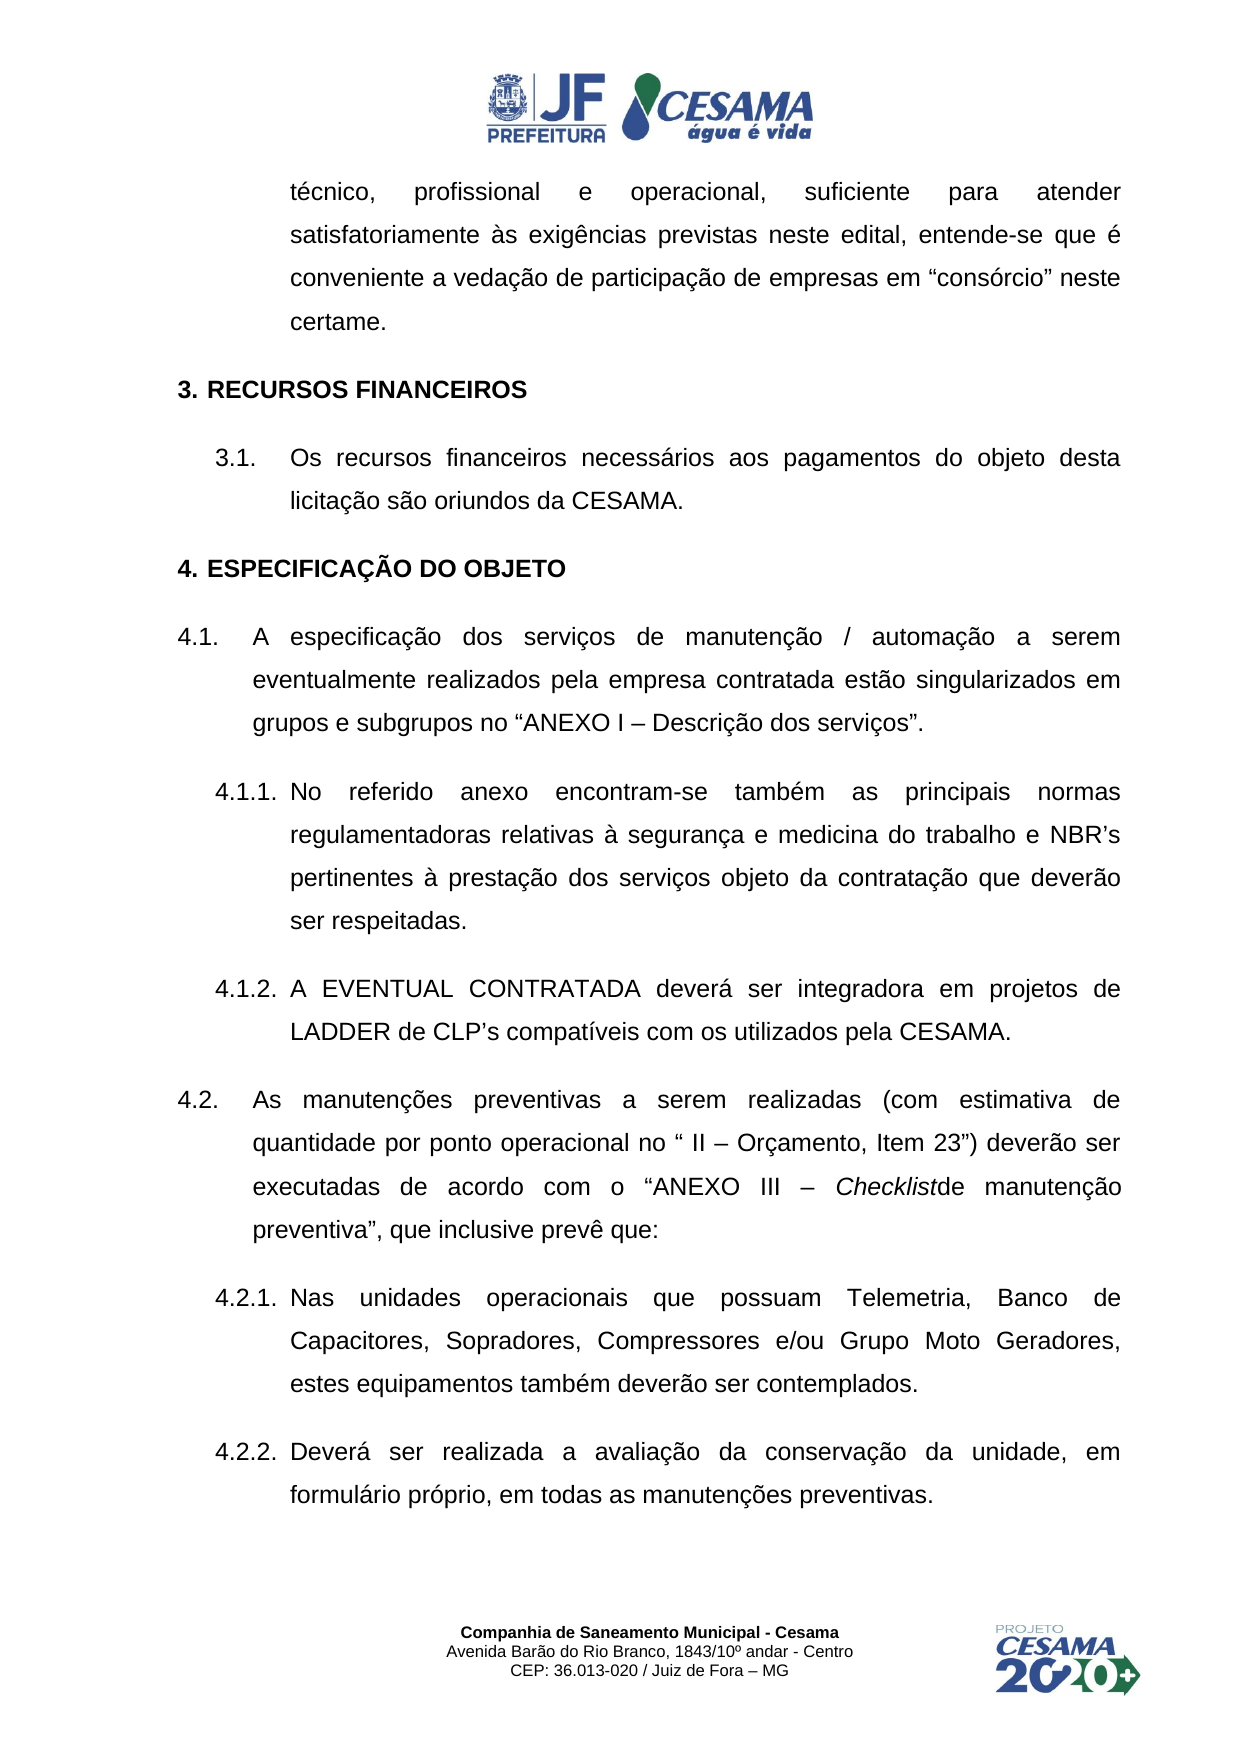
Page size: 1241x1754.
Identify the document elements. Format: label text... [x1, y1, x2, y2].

list RECURSOS FINANCEIROS [177, 375, 1122, 403]
picture [995, 1625, 1141, 1696]
list A EVENTUAL CONTRATADA deverá ser integradora em projetos de LADDER de CLP’s compatíveis com os utilizados pela CESAMA. [215, 974, 1122, 1046]
list Os recursos financeiros necessários aos pagamentos do objeto desta licitação são oriundos da CESAMA. [215, 443, 1122, 515]
list As manutenções preventivas a serem realizadas (com estimativa de quantidade por ponto operacional no “ II – Orçamento, Item 23”) deverão ser executadas de acordo com o “ANEXO III – Checklistde manutenção preventiva”, que inclusive prevê que: [177, 1085, 1122, 1243]
picture [486, 73, 813, 143]
list ESPECIFICAÇÃO DO OBJETO [177, 554, 1122, 583]
list No referido anexo encontram-se também as principais normas regulamentadoras relativas à segurança e medicina do trabalho e NBR’s pertinentes à prestação dos serviços objeto da contratação que deverão ser respeitadas. [215, 777, 1122, 935]
list A especificação dos serviços de manutenção / automação a serem eventualmente realizados pela empresa contratada estão singularizados em grupos e subgrupos no “ANEXO I – Descrição dos serviços”. [177, 622, 1122, 737]
list Deverá ser realizada a avaliação da conservação da unidade, em formulário próprio, em todas as manutenções preventivas. [215, 1437, 1122, 1509]
list Nas unidades operacionais que possuam Telemetria, Banco de Capacitores, Sopradores, Compressores e/ou Grupo Moto Geradores, estes equipamentos também deverão ser contemplados. [215, 1283, 1122, 1398]
